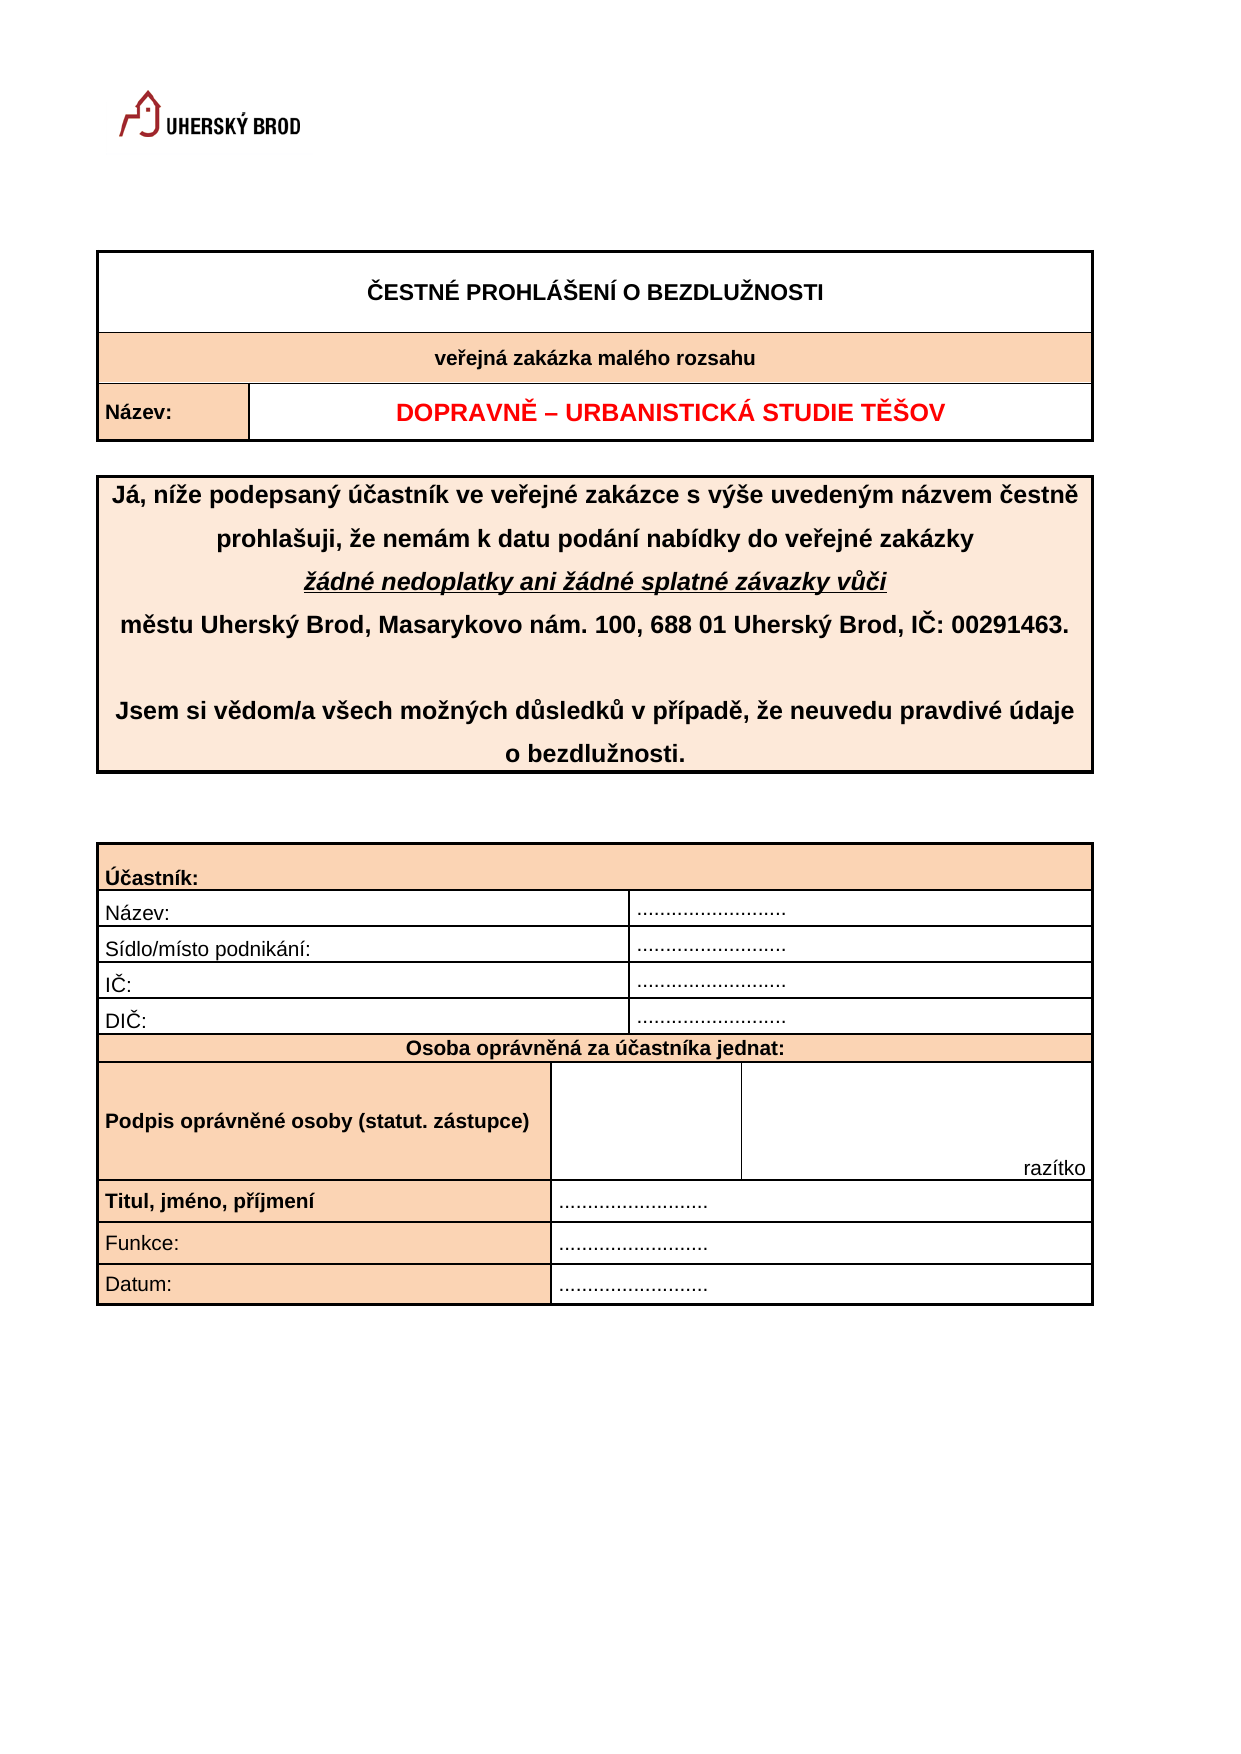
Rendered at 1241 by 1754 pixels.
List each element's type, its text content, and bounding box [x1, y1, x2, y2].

table_cell .......................... [630, 891, 1091, 925]
table_cell Datum: [99, 1265, 550, 1303]
table_cell DIČ: [99, 999, 628, 1033]
table_cell [552, 1063, 741, 1179]
table_cell razítko [742, 1063, 1091, 1179]
table_cell .......................... [552, 1265, 1091, 1303]
table_header Já, níže podepsaný účastník ve veřejné zakázce s výše uvedeným názvem čestně prohlašuji, že nemám k datu podání nabídky do veřejné zakázky žádné nedoplatky ani žádné splatné závazky vůči městu Uherský Brod, Masarykovo nám. 100, 688 01 Uherský Brod, IČ: 00291463. Jsem si vědom/a všech možných důsledků v případě, že neuvedu pravdivé údaje o bezdlužnosti. [99, 478, 1091, 770]
table_cell veřejná zakázka malého rozsahu [99, 333, 1091, 382]
table_cell Titul, jméno, příjmení [99, 1181, 550, 1221]
table_cell Název: [99, 891, 628, 925]
table_cell IČ: [99, 963, 628, 997]
table_cell .......................... [630, 999, 1091, 1033]
table_header ČESTNÉ PROHLÁŠENÍ O BEZDLUŽNOSTI [99, 253, 1091, 332]
table_header Účastník: [99, 845, 1091, 889]
table_cell Sídlo/místo podnikání: [99, 927, 628, 961]
table_cell Název: [99, 384, 248, 439]
picture [106, 73, 313, 155]
table_cell dopravně – urbanistická studie Těšov [250, 384, 1091, 439]
table_cell Osoba oprávněná za účastníka jednat: [99, 1035, 1091, 1061]
table_cell .......................... [630, 963, 1091, 997]
table_cell .......................... [630, 927, 1091, 961]
table_cell Funkce: [99, 1223, 550, 1263]
table_cell .......................... [552, 1223, 1091, 1263]
table_cell Podpis oprávněné osoby (statut. zástupce) [99, 1063, 550, 1179]
table_cell .......................... [552, 1181, 1091, 1221]
